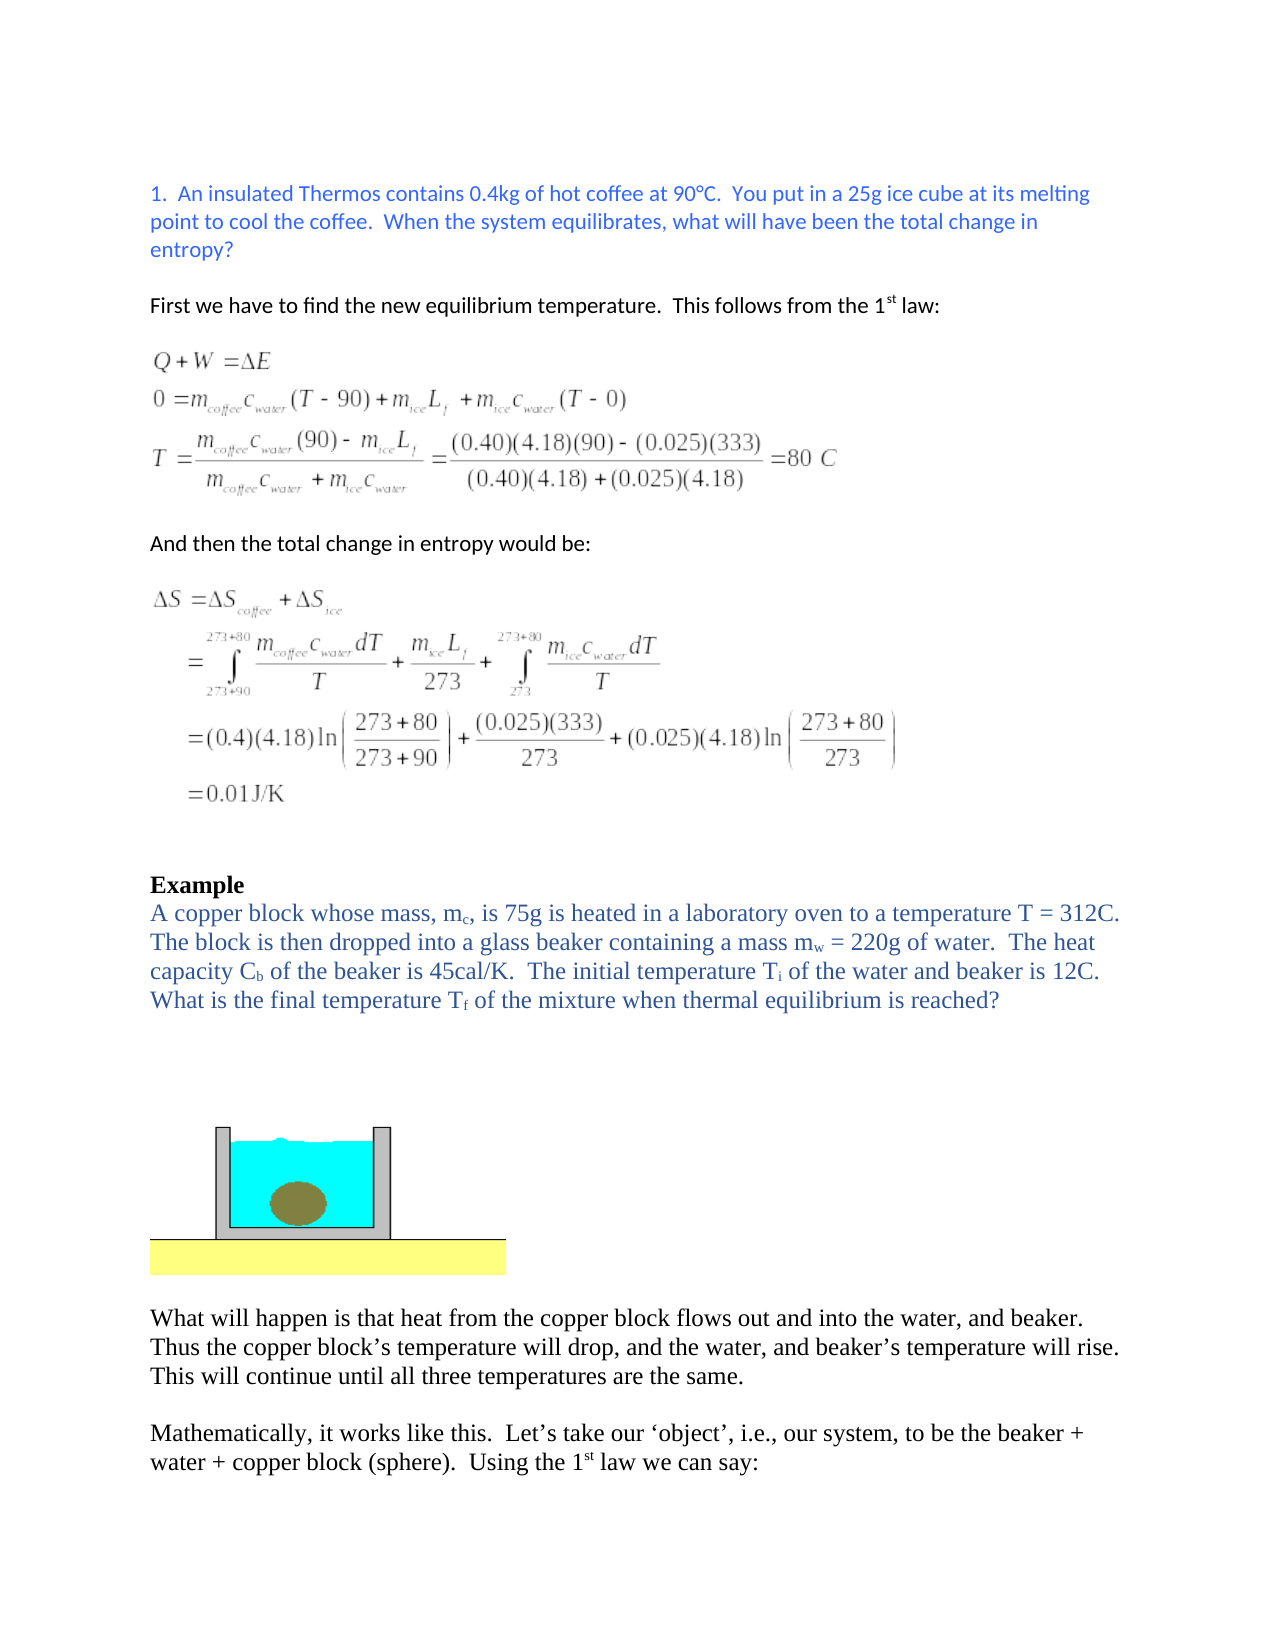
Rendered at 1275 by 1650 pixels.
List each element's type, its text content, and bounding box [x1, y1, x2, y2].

text First we have to find the new equilibrium temperature. This follows from the 1st law: [150, 291, 1125, 319]
text And then the total change in entropy would be: [150, 529, 1125, 557]
text What will happen is that heat from the copper block flows out and into the water, and beaker. Thus the copper block’s temperature will drop, and the water, and beaker’s temperature will rise. This will continue until all three temperatures are the same. [150, 1303, 1125, 1390]
text Mathematically, it works like this. Let’s take our ‘object’, i.e., our system, to be the beaker + water + copper block (sphere). Using the 1st law we can say: [150, 1418, 1125, 1476]
text 1. An insulated Thermos contains 0.4kg of hot coffee at 90°C. You put in a 25g ice cube at its melting point to cool the coffee. When the system equilibrates, what will have been the total change in entropy? [150, 179, 1125, 263]
picture [150, 1042, 507, 1275]
text A copper block whose mass, mc, is 75g is heated in a laboratory oven to a temperature T = 312C. The block is then dropped into a glass beaker containing a mass mw = 220g of water. The heat capacity Cb of the beaker is 45cal/K. The initial temperature Ti of the water and beaker is 12C. What is the final temperature Tf of the mixture when thermal equilibrium is reached? [150, 898, 1125, 1013]
text Example [150, 870, 1125, 898]
